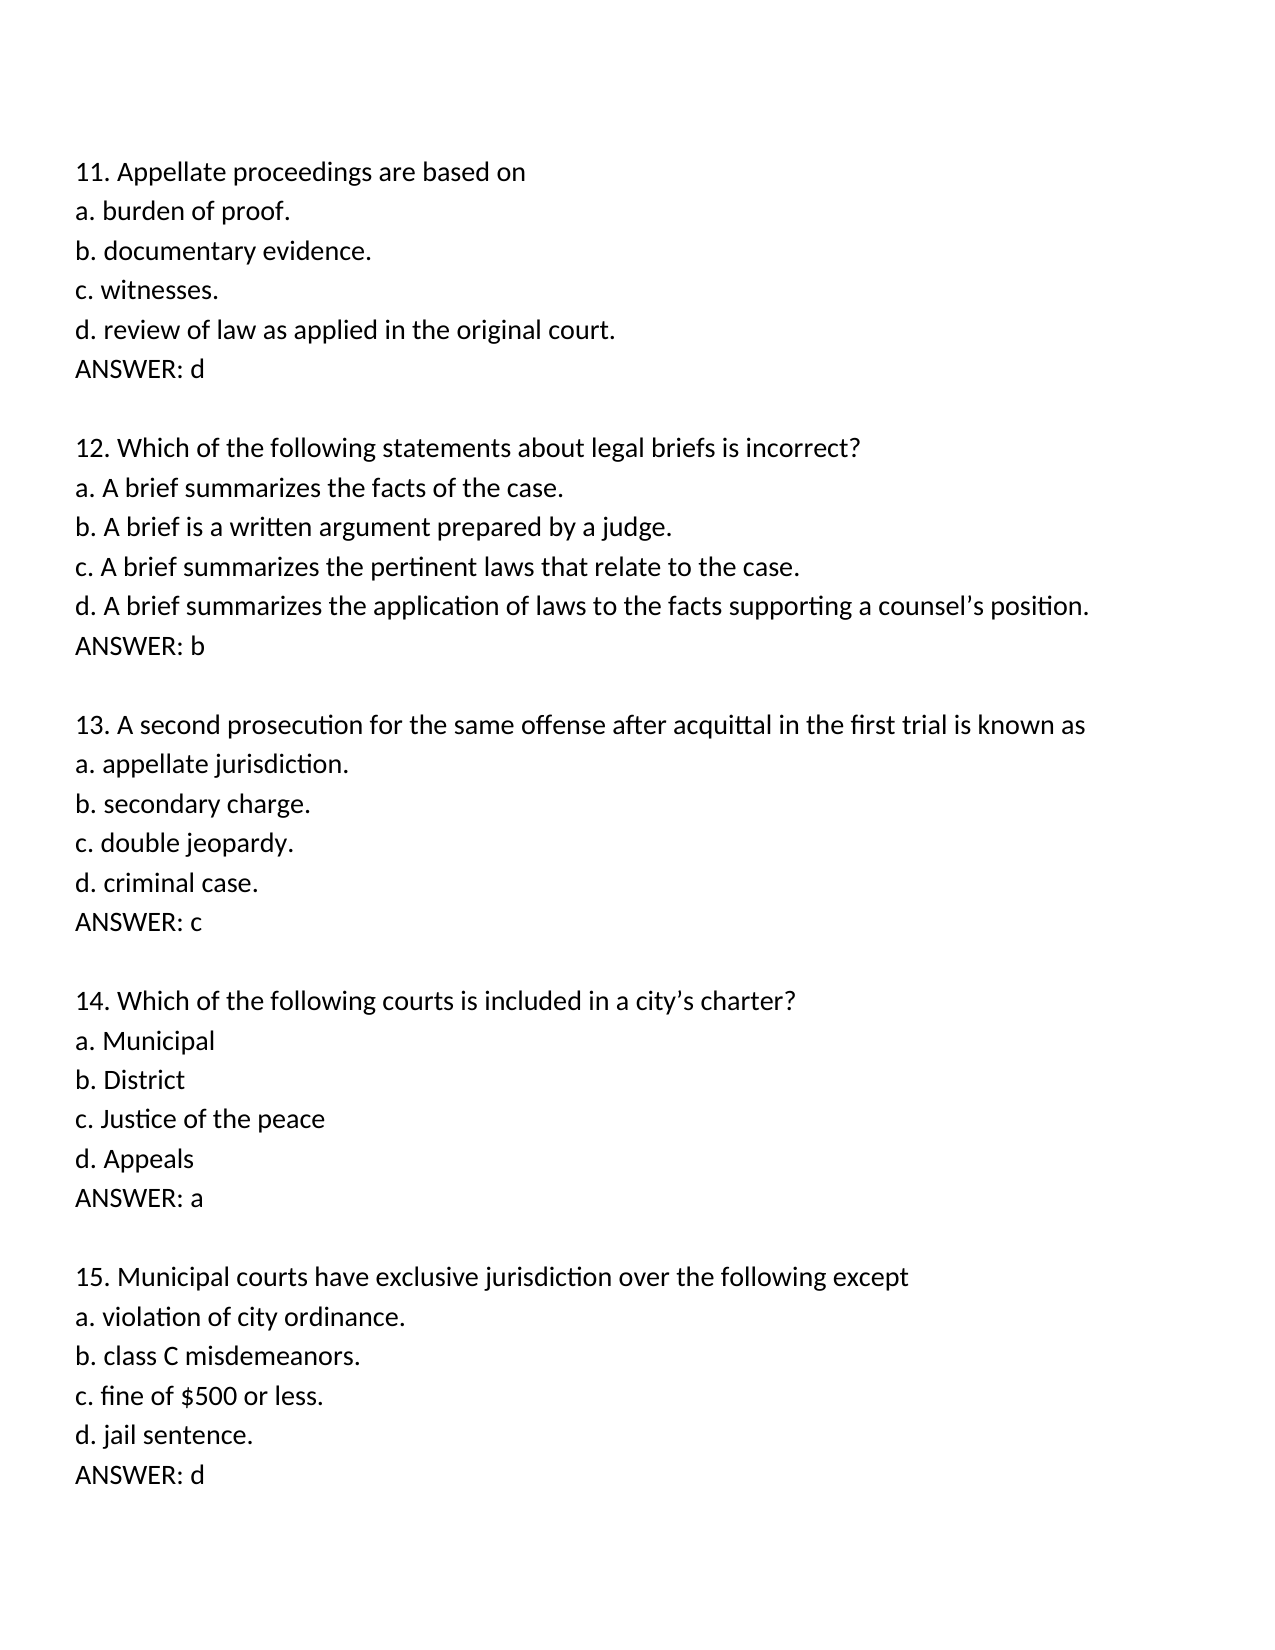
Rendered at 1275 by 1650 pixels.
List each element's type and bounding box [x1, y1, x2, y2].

text [75, 75, 1200, 1563]
